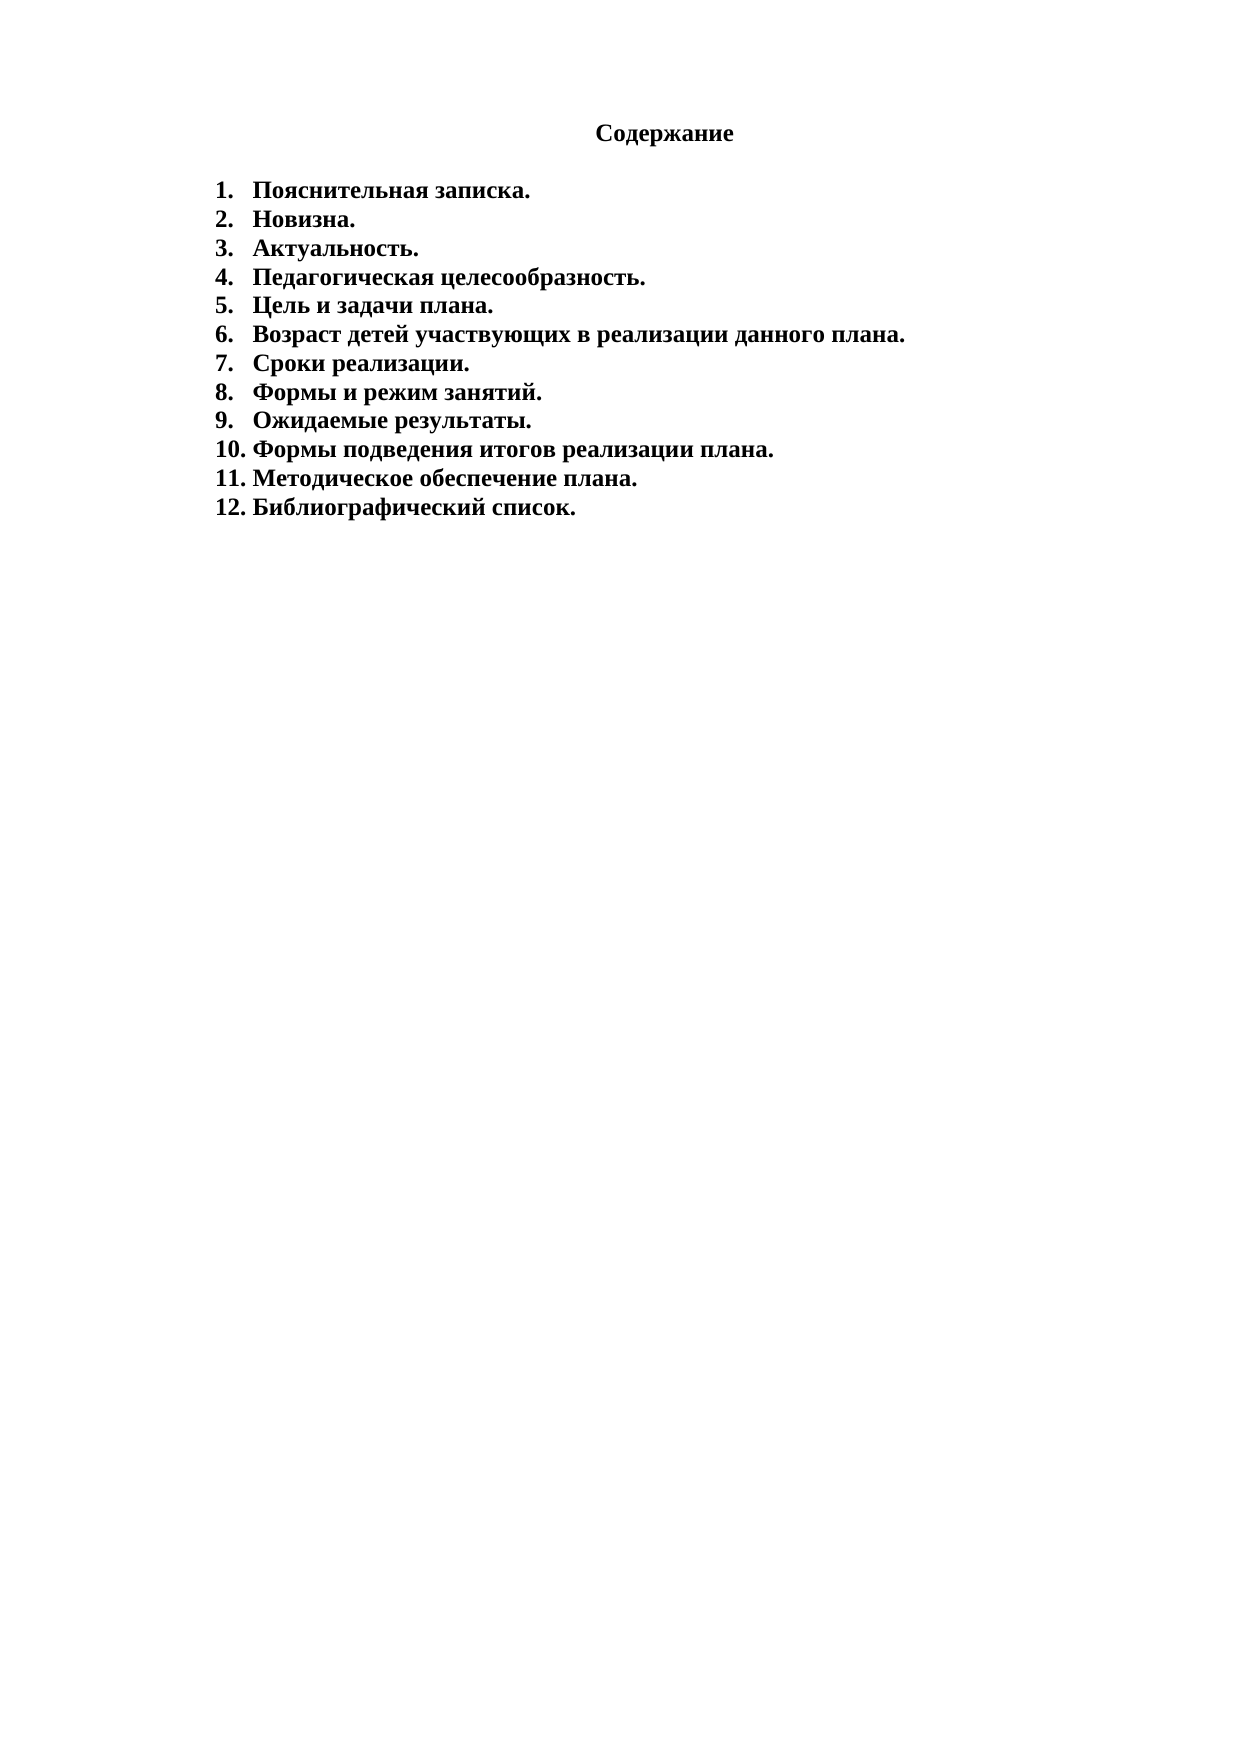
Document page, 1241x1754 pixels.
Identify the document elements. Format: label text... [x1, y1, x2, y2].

list Сроки реализации. [215, 348, 1152, 377]
list Актуальность. [215, 233, 1152, 262]
list Формы и режим занятий. [215, 377, 1152, 406]
list Формы подведения итогов реализации плана. [215, 434, 1152, 463]
list Педагогическая целесообразность. [215, 262, 1152, 291]
list Новизна. [215, 204, 1152, 233]
list Возраст детей участвующих в реализации данного плана. [215, 319, 1152, 348]
text Содержание [177, 118, 1152, 147]
list Ожидаемые результаты. [215, 406, 1152, 434]
list Методическое обеспечение плана. [215, 463, 1152, 492]
list Библиографический список. [215, 492, 1152, 521]
list Цель и задачи плана. [215, 291, 1152, 319]
list Пояснительная записка. [215, 176, 1152, 204]
